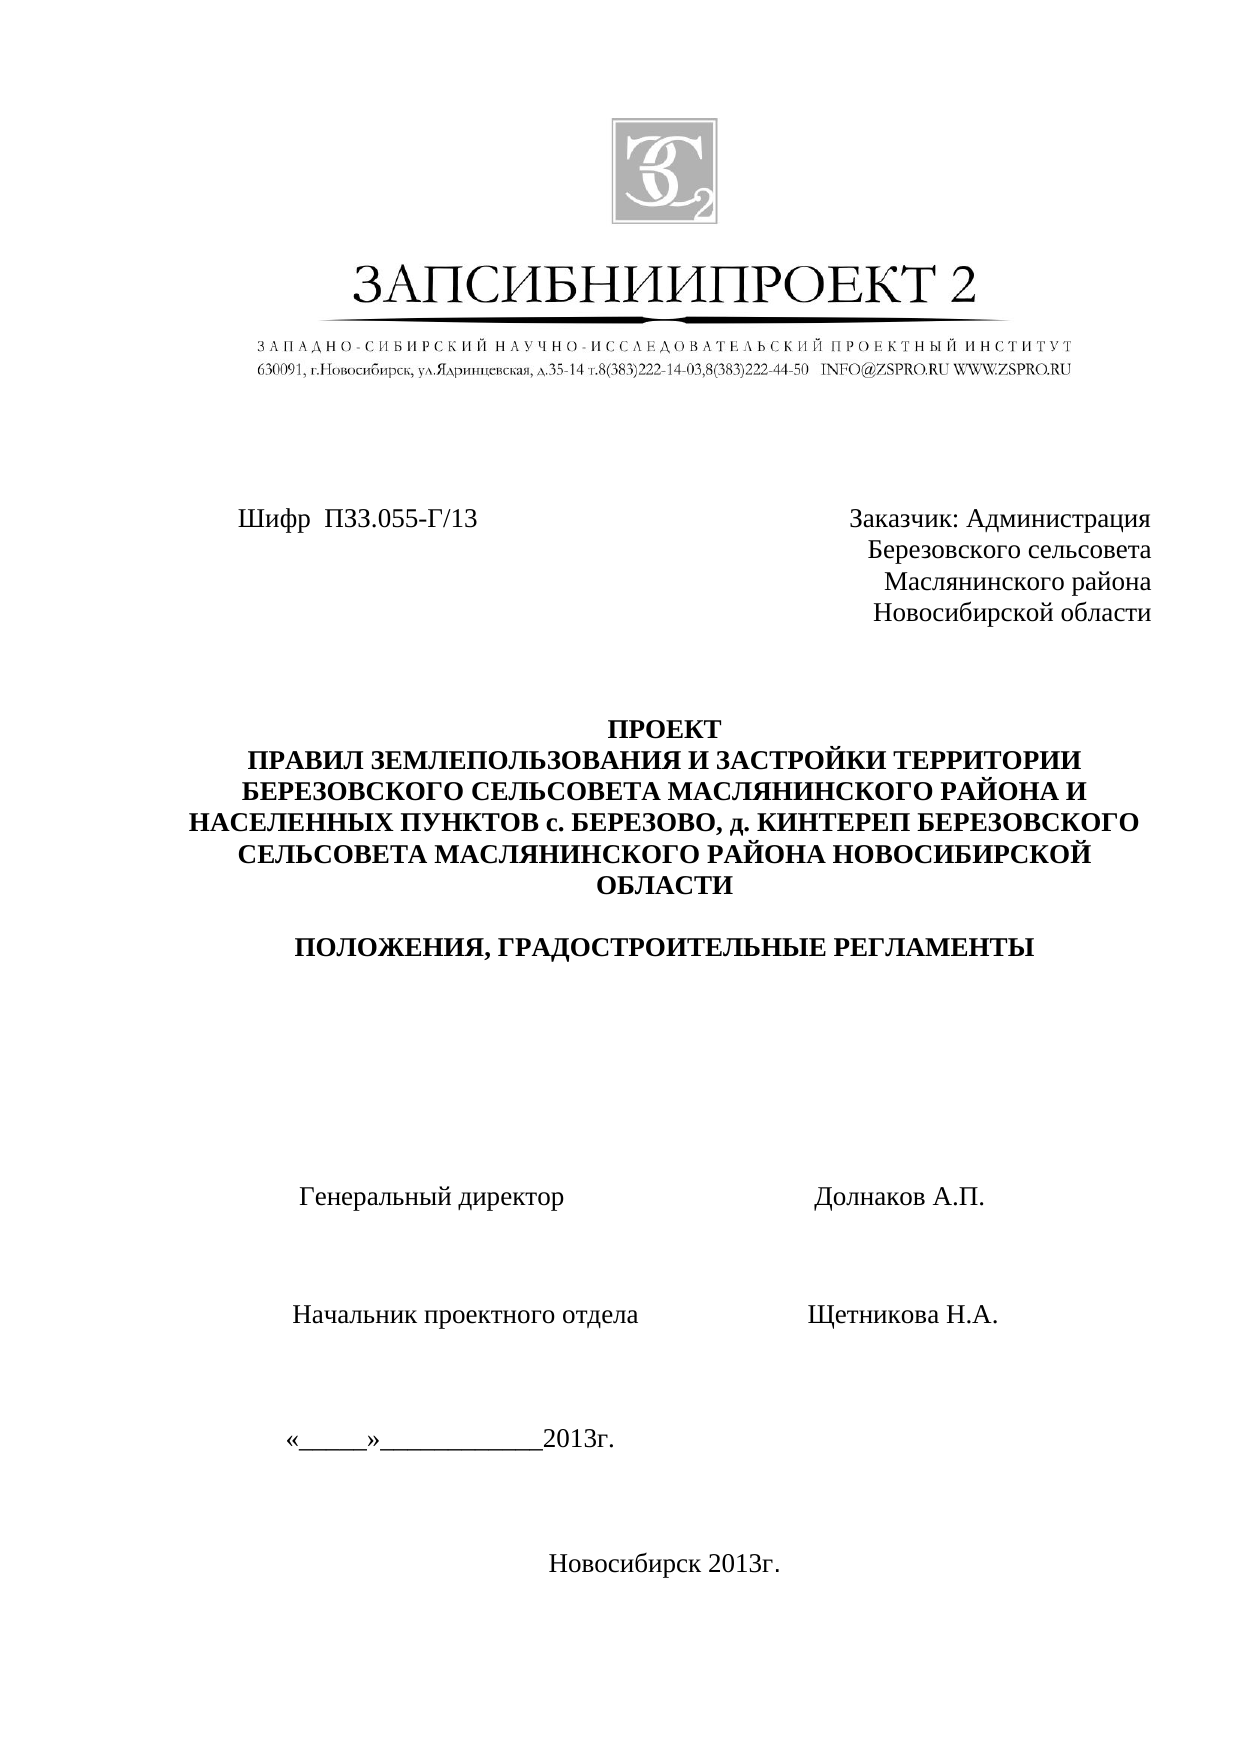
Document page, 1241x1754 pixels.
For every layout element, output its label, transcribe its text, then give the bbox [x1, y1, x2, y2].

text Начальник проектного отдела Щетникова Н.А. [177, 1298, 1152, 1329]
text ПОЛОЖЕНИЯ, ГРАДОСТРОИТЕЛЬНЫЕ РЕГЛАМЕНТЫ [177, 931, 1152, 962]
text ПРОЕКТ [177, 713, 1152, 744]
text ПРАВИЛ ЗЕМЛЕПОЛЬЗОВАНИЯ И ЗАСТРОЙКИ ТЕРРИТОРИИ [177, 744, 1152, 775]
text Новосибирск 2013г. [177, 1547, 1152, 1578]
text Березовского сельсовета [177, 533, 1152, 564]
text «_____»____________2013г. [177, 1422, 1152, 1453]
text БЕРЕЗОВСКОГО СЕЛЬСОВЕТА МАСЛЯНИНСКОГО РАЙОНА И НАСЕЛЕННЫХ ПУНКТОВ с. БЕРЕЗОВО, д. КИНТЕРЕП БЕРЕЗОВСКОГО СЕЛЬСОВЕТА МАСЛЯНИНСКОГО РАЙОНА НОВОСИБИРСКОЙ ОБЛАСТИ [177, 775, 1152, 900]
text Генеральный директор Долнаков А.П. [177, 1180, 1152, 1211]
picture [257, 118, 1071, 378]
text Новосибирской области [177, 596, 1152, 627]
text Шифр ПЗЗ.055-Г/13 Заказчик: Администрация [177, 502, 1152, 533]
text Маслянинского района [177, 564, 1152, 596]
